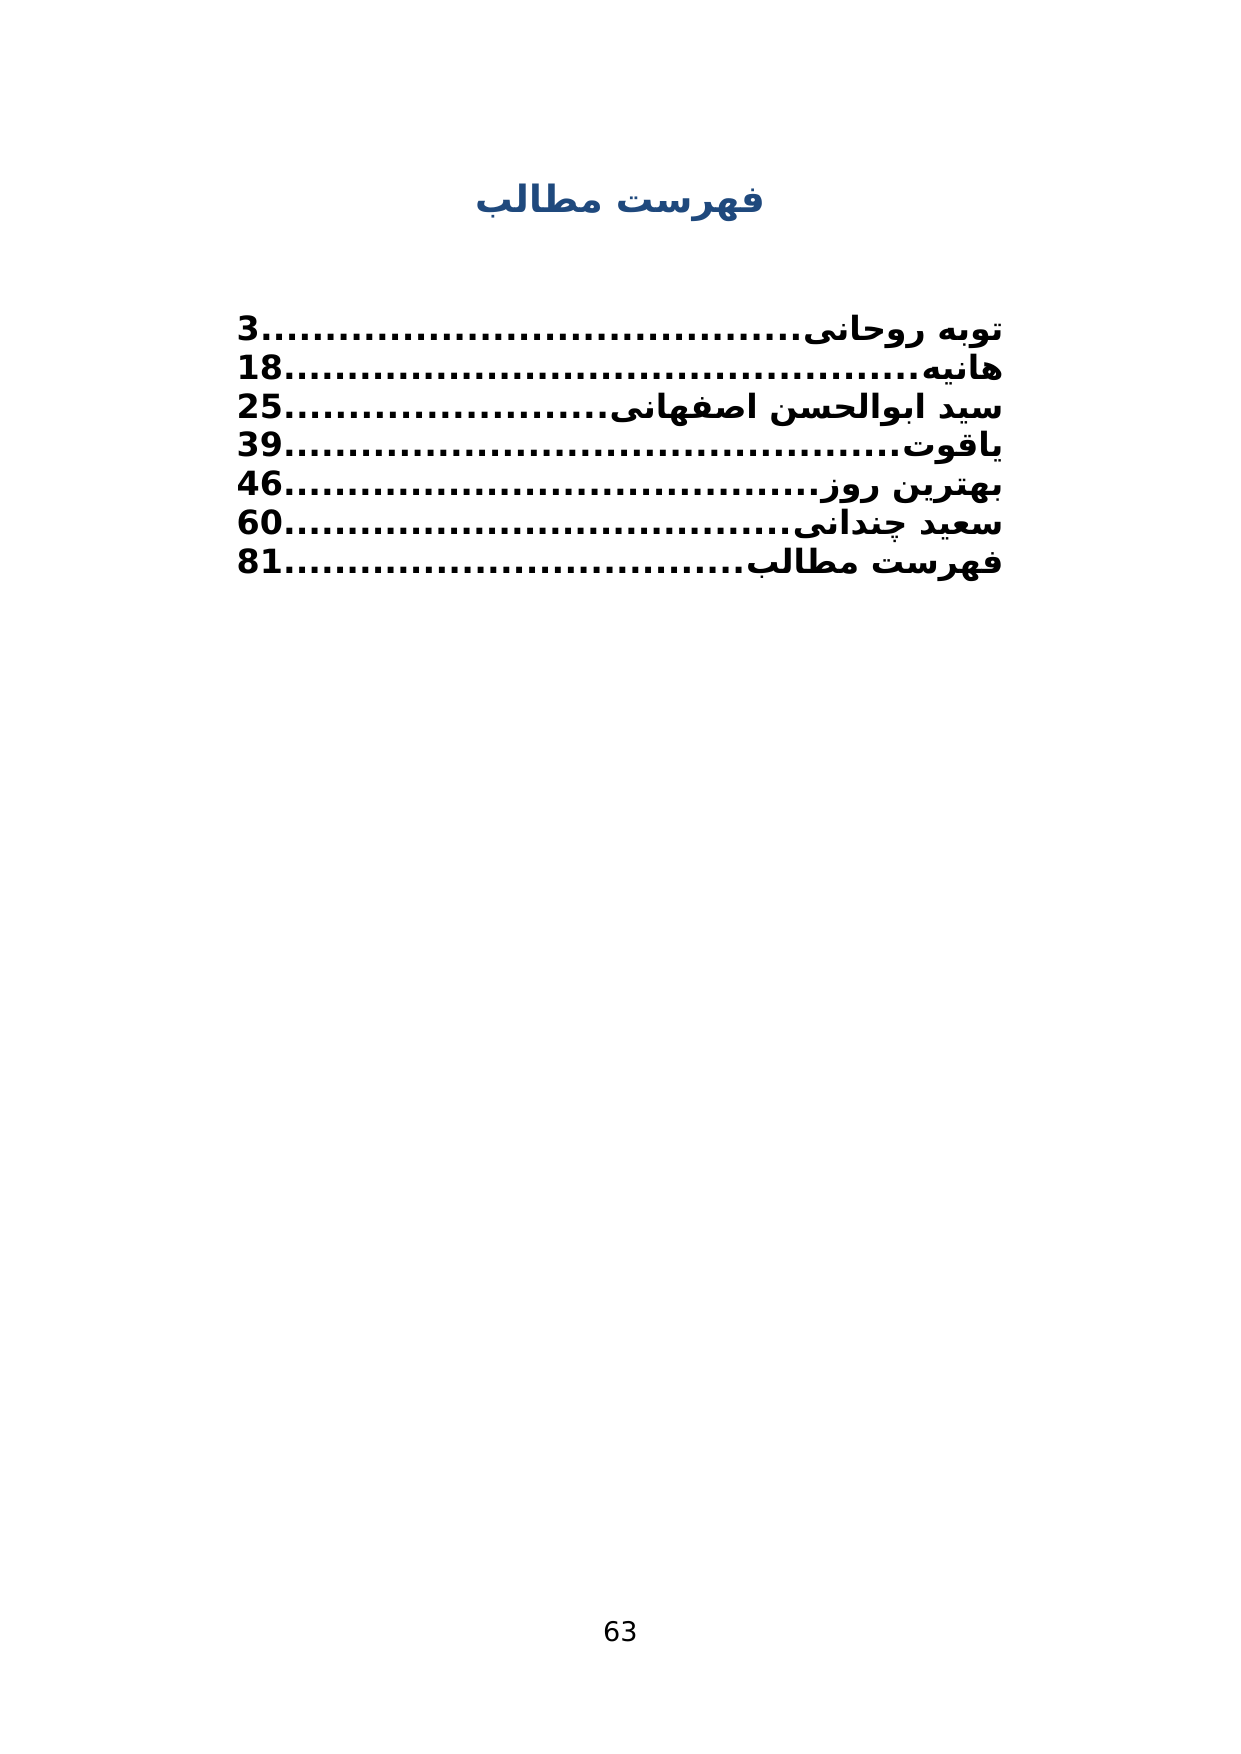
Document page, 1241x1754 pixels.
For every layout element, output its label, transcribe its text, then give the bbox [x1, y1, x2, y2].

subtitle فهرست مطالب [236, 177, 1004, 221]
